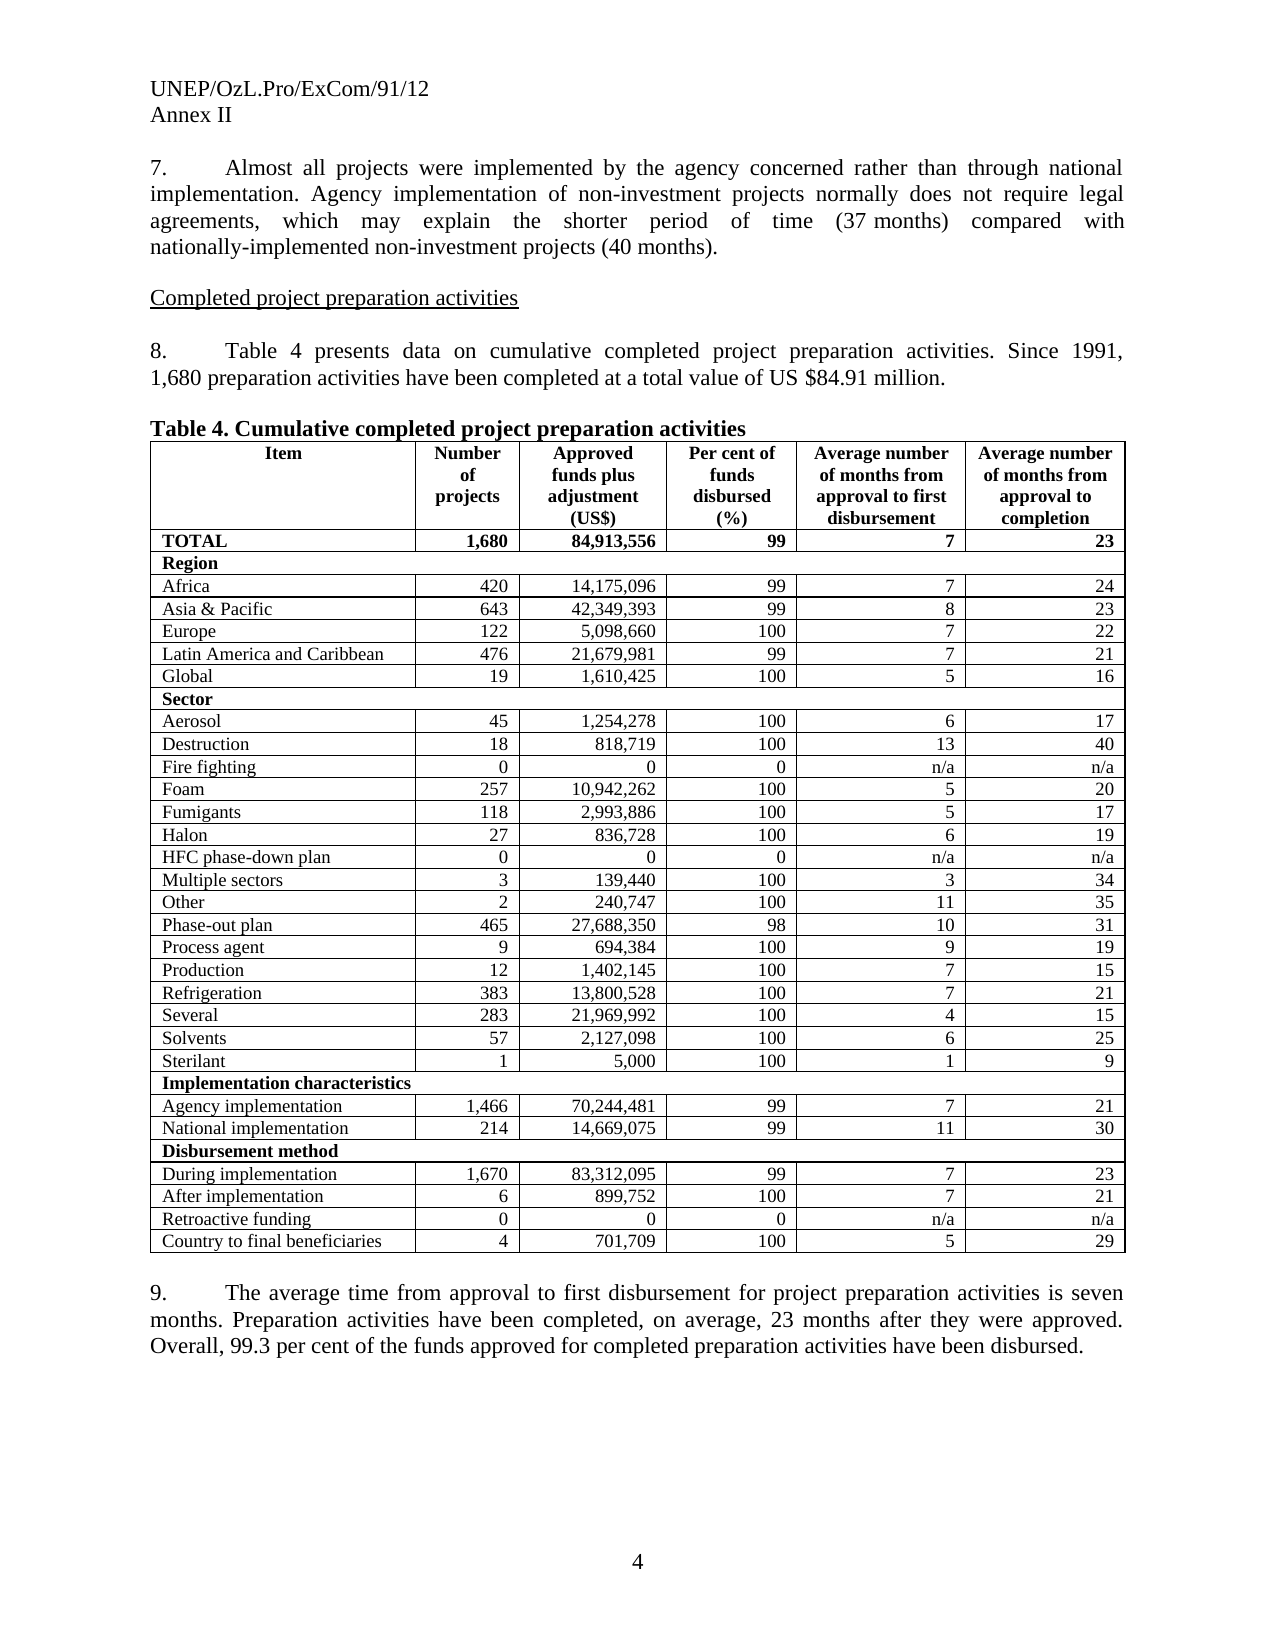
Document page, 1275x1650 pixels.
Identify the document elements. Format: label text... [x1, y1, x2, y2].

table_cell 643 [416, 598, 519, 619]
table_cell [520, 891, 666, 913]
table_cell 7 [797, 643, 965, 664]
table_cell 257 [416, 778, 519, 800]
table_cell 0 [416, 846, 519, 868]
table_cell 6 [797, 710, 965, 732]
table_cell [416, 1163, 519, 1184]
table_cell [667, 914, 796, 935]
table_cell 20 [966, 778, 1124, 800]
table_cell Region [151, 552, 1124, 574]
table_cell n/a [797, 756, 965, 777]
table_cell 84,913,556 [520, 530, 666, 551]
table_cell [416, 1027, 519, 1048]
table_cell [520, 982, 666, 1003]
table_cell 7 [797, 530, 965, 551]
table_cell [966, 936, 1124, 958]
table_cell 99 [667, 530, 796, 551]
table_cell 1,254,278 [520, 710, 666, 732]
table_cell n/a [966, 756, 1124, 777]
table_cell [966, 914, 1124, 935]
table_cell 100 [667, 869, 796, 890]
table_cell 5 [797, 665, 965, 687]
table_cell 23 [966, 598, 1124, 619]
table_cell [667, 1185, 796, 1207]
table_header Average number of months from approval to first disbursement [797, 442, 965, 528]
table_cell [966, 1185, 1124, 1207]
table_cell Foam [151, 778, 415, 800]
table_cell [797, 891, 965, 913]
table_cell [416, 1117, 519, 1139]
table_cell 122 [416, 620, 519, 642]
table_cell Other [151, 891, 415, 913]
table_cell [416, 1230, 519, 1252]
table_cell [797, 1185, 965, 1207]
table_cell 21 [966, 643, 1124, 664]
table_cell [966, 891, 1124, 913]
table_cell 0 [667, 756, 796, 777]
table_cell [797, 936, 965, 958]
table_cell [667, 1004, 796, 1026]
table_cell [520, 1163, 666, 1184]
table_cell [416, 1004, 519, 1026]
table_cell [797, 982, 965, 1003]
table_cell 6 [797, 824, 965, 845]
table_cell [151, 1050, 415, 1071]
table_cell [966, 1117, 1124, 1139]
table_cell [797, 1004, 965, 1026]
table_cell 1,610,425 [520, 665, 666, 687]
table_cell 0 [667, 846, 796, 868]
table_header Approved funds plus adjustment (US$) [520, 442, 666, 528]
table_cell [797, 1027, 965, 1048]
table_cell 40 [966, 733, 1124, 754]
table_header Item [151, 442, 415, 528]
table_cell Halon [151, 824, 415, 845]
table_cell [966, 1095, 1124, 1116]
table_cell 34 [966, 869, 1124, 890]
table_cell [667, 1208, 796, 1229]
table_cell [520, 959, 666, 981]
table_cell 476 [416, 643, 519, 664]
table_cell 5 [797, 778, 965, 800]
table_cell Global [151, 665, 415, 687]
table_cell 118 [416, 801, 519, 822]
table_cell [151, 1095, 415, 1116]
table_cell 836,728 [520, 824, 666, 845]
table_cell 100 [667, 710, 796, 732]
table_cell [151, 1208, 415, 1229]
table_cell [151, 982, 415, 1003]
table_header Per cent of funds disbursed (%) [667, 442, 796, 528]
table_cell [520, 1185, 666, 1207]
table_cell 45 [416, 710, 519, 732]
table_cell 99 [667, 643, 796, 664]
table_cell n/a [966, 846, 1124, 868]
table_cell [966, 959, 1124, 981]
table_cell 16 [966, 665, 1124, 687]
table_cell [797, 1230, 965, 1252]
table_cell Africa [151, 575, 415, 596]
table_cell 8 [797, 598, 965, 619]
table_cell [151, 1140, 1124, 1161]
table_cell Fire fighting [151, 756, 415, 777]
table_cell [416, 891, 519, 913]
table_cell 18 [416, 733, 519, 754]
table_cell 17 [966, 710, 1124, 732]
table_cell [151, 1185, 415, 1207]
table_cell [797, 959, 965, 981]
table_cell 7 [797, 575, 965, 596]
table_cell Asia & Pacific [151, 598, 415, 619]
table_cell 19 [416, 665, 519, 687]
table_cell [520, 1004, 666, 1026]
table_cell 14,175,096 [520, 575, 666, 596]
table_cell 42,349,393 [520, 598, 666, 619]
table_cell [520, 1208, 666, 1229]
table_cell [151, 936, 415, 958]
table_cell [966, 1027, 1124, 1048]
table_cell 3 [797, 869, 965, 890]
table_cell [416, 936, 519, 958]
table_cell 99 [667, 575, 796, 596]
table_cell 100 [667, 801, 796, 822]
table_cell 13 [797, 733, 965, 754]
table_cell 100 [667, 778, 796, 800]
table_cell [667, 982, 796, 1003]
table_cell Multiple sectors [151, 869, 415, 890]
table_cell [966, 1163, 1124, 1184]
table_cell 0 [520, 756, 666, 777]
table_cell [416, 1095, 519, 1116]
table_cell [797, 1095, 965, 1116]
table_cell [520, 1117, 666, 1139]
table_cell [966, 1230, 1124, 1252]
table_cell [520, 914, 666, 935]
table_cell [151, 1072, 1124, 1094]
subtitle Table 4 presents data on cumulative completed project preparation activities. Since 1991, 1,680 preparation activities have been completed at a total value of US $84.91 million. [150, 337, 1125, 390]
table_cell 0 [520, 846, 666, 868]
table_cell 5,098,660 [520, 620, 666, 642]
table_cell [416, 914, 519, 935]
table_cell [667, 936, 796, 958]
table_cell 100 [667, 620, 796, 642]
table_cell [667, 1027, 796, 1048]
table_cell 99 [667, 598, 796, 619]
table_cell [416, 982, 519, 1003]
subtitle Almost all projects were implemented by the agency concerned rather than through national implementation. Agency implementation of non-investment projects normally does not require legal agreements, which may explain the shorter period of time (37 months) compared with nationally-implemented non-investment projects (40 months). [150, 154, 1125, 259]
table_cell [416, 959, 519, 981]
table_cell n/a [797, 846, 965, 868]
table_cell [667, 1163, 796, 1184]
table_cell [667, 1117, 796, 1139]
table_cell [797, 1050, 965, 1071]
table_cell 23 [966, 530, 1124, 551]
table_cell Destruction [151, 733, 415, 754]
table_cell 3 [416, 869, 519, 890]
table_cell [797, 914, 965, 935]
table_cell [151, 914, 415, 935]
table_cell 5 [797, 801, 965, 822]
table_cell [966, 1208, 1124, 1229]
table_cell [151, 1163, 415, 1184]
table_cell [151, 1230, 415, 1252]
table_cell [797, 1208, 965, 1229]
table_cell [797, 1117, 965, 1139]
table_cell 10,942,262 [520, 778, 666, 800]
table_cell 0 [416, 756, 519, 777]
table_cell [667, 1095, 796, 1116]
table_header Number of projects [416, 442, 519, 528]
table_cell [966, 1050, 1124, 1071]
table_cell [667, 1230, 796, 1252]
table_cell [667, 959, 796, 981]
table_cell 100 [667, 665, 796, 687]
table_cell HFC phase-down plan [151, 846, 415, 868]
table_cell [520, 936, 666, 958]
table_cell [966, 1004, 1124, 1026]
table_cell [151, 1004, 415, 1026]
table_cell 818,719 [520, 733, 666, 754]
table_cell 100 [667, 824, 796, 845]
table_cell Sector [151, 688, 1124, 709]
table_cell Europe [151, 620, 415, 642]
table_cell Fumigants [151, 801, 415, 822]
subtitle The average time from approval to first disbursement for project preparation activities is seven months. Preparation activities have been completed, on average, 23 months after they were approved. Overall, 99.3 per cent of the funds approved for completed preparation activities have been disbursed. [150, 1279, 1125, 1358]
table_cell 27 [416, 824, 519, 845]
table_cell 100 [667, 733, 796, 754]
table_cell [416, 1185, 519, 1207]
table_cell 21,679,981 [520, 643, 666, 664]
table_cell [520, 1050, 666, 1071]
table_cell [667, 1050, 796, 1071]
text Completed project preparation activities [150, 284, 1125, 311]
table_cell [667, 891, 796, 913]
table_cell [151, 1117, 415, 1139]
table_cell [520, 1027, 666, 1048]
table_cell 17 [966, 801, 1124, 822]
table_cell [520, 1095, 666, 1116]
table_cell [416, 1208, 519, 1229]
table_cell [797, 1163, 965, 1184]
table_cell 2,993,886 [520, 801, 666, 822]
table_cell 7 [797, 620, 965, 642]
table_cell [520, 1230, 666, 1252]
table_cell 24 [966, 575, 1124, 596]
table_cell Latin America and Caribbean [151, 643, 415, 664]
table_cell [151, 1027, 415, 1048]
table_header Average number of months from approval to completion [966, 442, 1124, 528]
table_cell 1,680 [416, 530, 519, 551]
table_cell 19 [966, 824, 1124, 845]
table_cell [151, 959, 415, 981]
text Table 4. Cumulative completed project preparation activities [150, 415, 1125, 441]
table_cell 420 [416, 575, 519, 596]
table_cell 22 [966, 620, 1124, 642]
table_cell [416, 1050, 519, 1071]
table_cell 139,440 [520, 869, 666, 890]
table_cell Aerosol [151, 710, 415, 732]
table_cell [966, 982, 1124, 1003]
table_cell TOTAL [151, 530, 415, 551]
